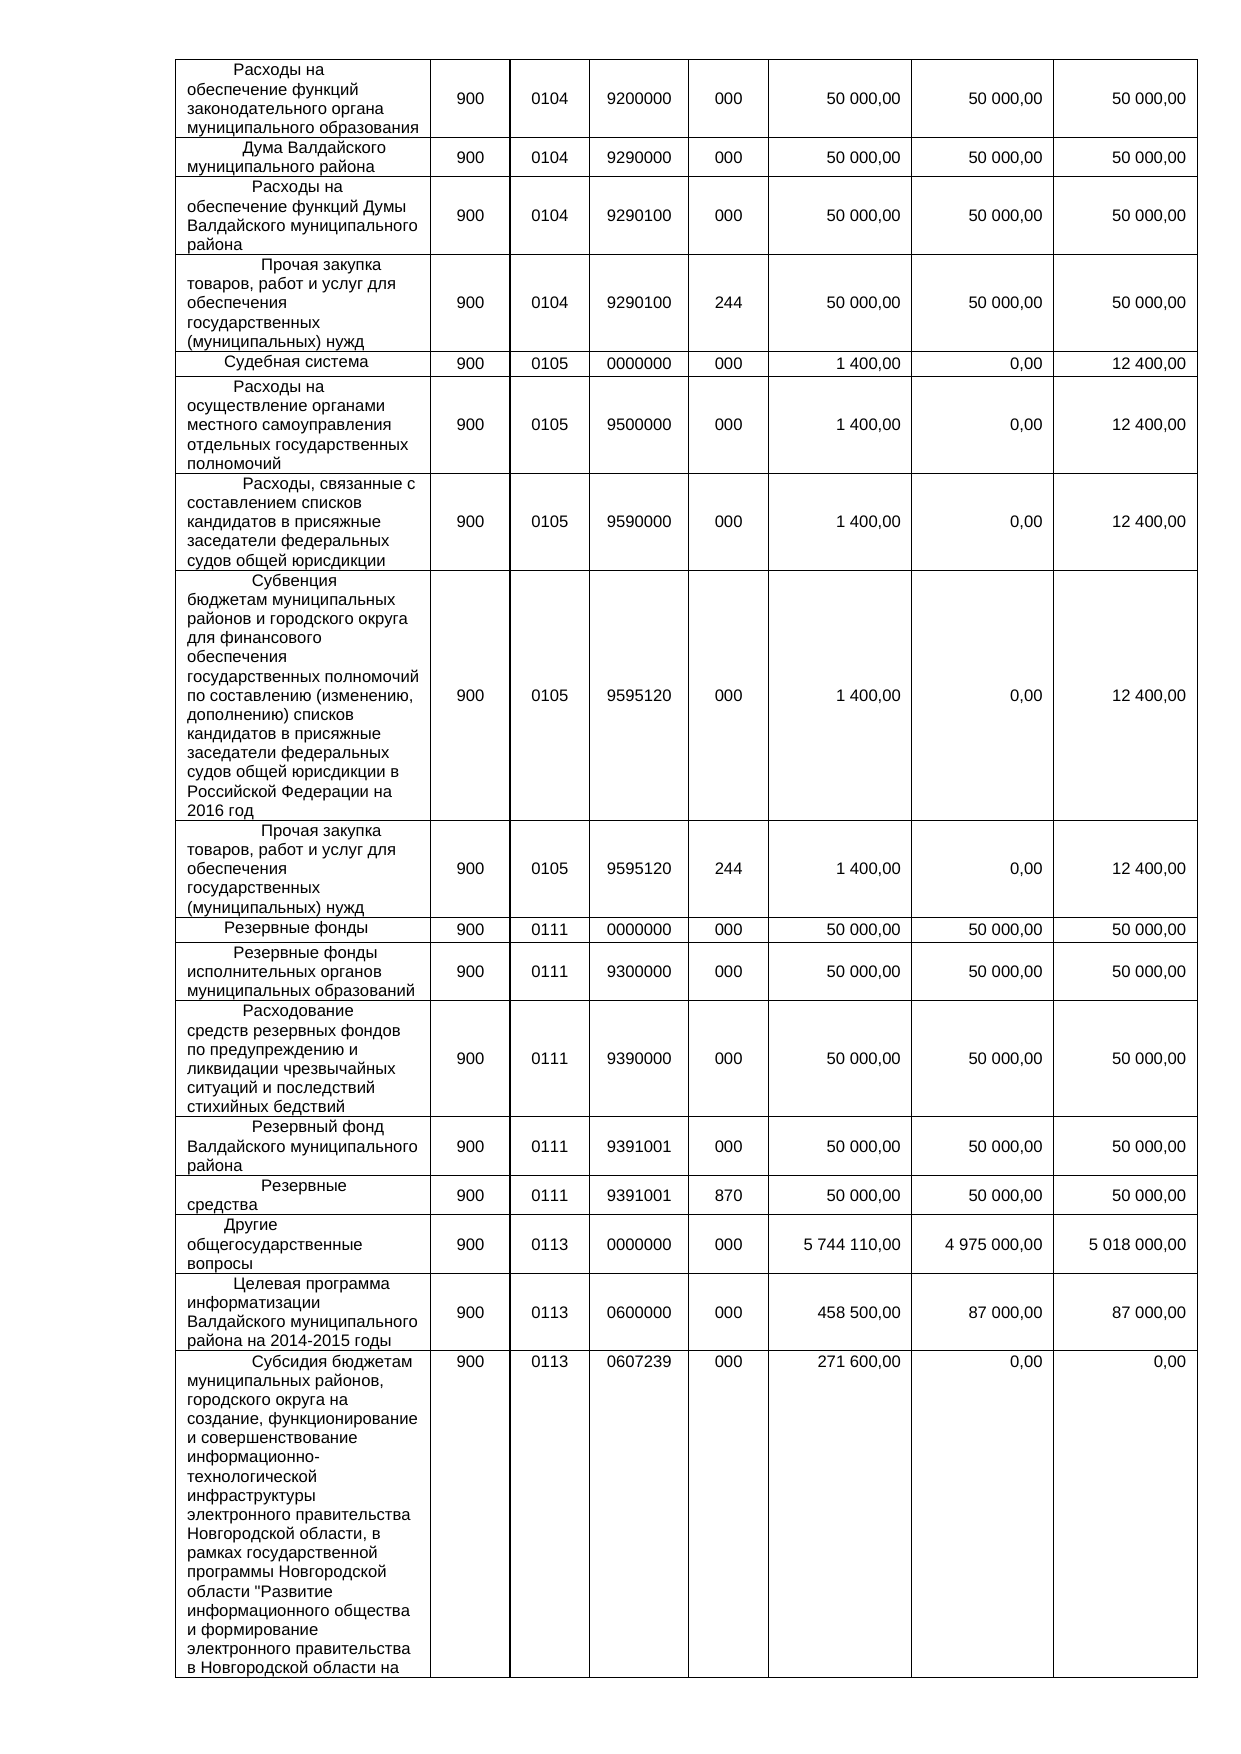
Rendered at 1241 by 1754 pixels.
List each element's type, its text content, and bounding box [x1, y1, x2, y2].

table_cell 0,00 [912, 352, 1053, 376]
table_cell 000 [689, 60, 768, 137]
table_cell 0,00 [912, 474, 1053, 569]
table_cell 0111 [511, 918, 589, 942]
table_cell 0104 [511, 255, 589, 351]
table_cell 50 000,00 [912, 1176, 1053, 1214]
table_cell 4 975 000,00 [912, 1215, 1053, 1273]
table_cell 0105 [511, 352, 589, 376]
table_cell 0105 [511, 377, 589, 473]
table_cell Другие общегосударственные вопросы [176, 1215, 430, 1273]
table_cell 900 [431, 918, 509, 942]
table_cell 000 [689, 1117, 768, 1175]
table_cell 0113 [511, 1215, 589, 1273]
table_cell 50 000,00 [1054, 1001, 1197, 1116]
table_cell 50 000,00 [769, 138, 911, 176]
table_cell 000 [689, 1274, 768, 1350]
table_cell 5 018 000,00 [1054, 1215, 1197, 1273]
table_cell 9595120 [590, 571, 688, 820]
table_cell 0,00 [1054, 1351, 1197, 1677]
table_cell Судебная система [176, 352, 430, 376]
table_cell 0607239 [590, 1351, 688, 1677]
table_cell 5 744 110,00 [769, 1215, 911, 1273]
table_cell Резервный фонд Валдайского муниципального района [176, 1117, 430, 1175]
table_cell 900 [431, 1176, 509, 1214]
table_cell 900 [431, 474, 509, 569]
table_cell 9200000 [590, 60, 688, 137]
table_cell 9590000 [590, 474, 688, 569]
table_cell 50 000,00 [769, 943, 911, 1000]
table_cell 9391001 [590, 1117, 688, 1175]
table_cell 0600000 [590, 1274, 688, 1350]
table_cell 50 000,00 [769, 1117, 911, 1175]
table_cell 000 [689, 377, 768, 473]
table_cell 50 000,00 [912, 138, 1053, 176]
table_cell 50 000,00 [1054, 177, 1197, 254]
table_cell 9390000 [590, 1001, 688, 1116]
table_cell Прочая закупка товаров, работ и услуг для обеспечения государственных (муниципальных) нужд [176, 255, 430, 351]
table_cell Резервные фонды исполнительных органов муниципальных образований [176, 943, 430, 1000]
table_cell 50 000,00 [1054, 60, 1197, 137]
table_cell 870 [689, 1176, 768, 1214]
table_cell 0000000 [590, 352, 688, 376]
table_cell 000 [689, 474, 768, 569]
table_cell 000 [689, 943, 768, 1000]
table_cell 1 400,00 [769, 821, 911, 917]
table_cell 900 [431, 1215, 509, 1273]
table_cell 000 [689, 1351, 768, 1677]
table_cell Прочая закупка товаров, работ и услуг для обеспечения государственных (муниципальных) нужд [176, 821, 430, 917]
table_cell 900 [431, 1274, 509, 1350]
table_cell 0111 [511, 1176, 589, 1214]
table_cell 50 000,00 [1054, 1176, 1197, 1214]
table_cell 0105 [511, 821, 589, 917]
table_cell 50 000,00 [1054, 918, 1197, 942]
table_cell 900 [431, 352, 509, 376]
table_cell 0105 [511, 474, 589, 569]
table_cell 1 400,00 [769, 352, 911, 376]
table_cell 0111 [511, 1001, 589, 1116]
table_cell 50 000,00 [769, 177, 911, 254]
table_cell 50 000,00 [912, 177, 1053, 254]
table_cell 0113 [511, 1274, 589, 1350]
table_cell 000 [689, 1001, 768, 1116]
table_cell 87 000,00 [1054, 1274, 1197, 1350]
table_cell 12 400,00 [1054, 377, 1197, 473]
table_cell 50 000,00 [769, 255, 911, 351]
table_cell 1 400,00 [769, 474, 911, 569]
table_cell 0113 [511, 1351, 589, 1677]
table_cell 271 600,00 [769, 1351, 911, 1677]
table_cell 12 400,00 [1054, 474, 1197, 569]
table_cell 50 000,00 [912, 943, 1053, 1000]
table_cell 900 [431, 821, 509, 917]
table_cell 9300000 [590, 943, 688, 1000]
table_cell 0000000 [590, 1215, 688, 1273]
table_cell 244 [689, 821, 768, 917]
table_cell 900 [431, 255, 509, 351]
table_cell 0,00 [912, 1351, 1053, 1677]
table_cell 0105 [511, 571, 589, 820]
table_cell 50 000,00 [912, 1117, 1053, 1175]
table_cell 900 [431, 138, 509, 176]
table_cell Расходы, связанные с составлением списков кандидатов в присяжные заседатели федеральных судов общей юрисдикции [176, 474, 430, 569]
table_cell Расходы на обеспечение функций Думы Валдайского муниципального района [176, 177, 430, 254]
table_cell Субвенция бюджетам муниципальных районов и городского округа для финансового обеспечения государственных полномочий по составлению (изменению, дополнению) списков кандидатов в присяжные заседатели федеральных судов общей юрисдикции в Российской Федерации на 2016 год [176, 571, 430, 820]
table_cell 900 [431, 377, 509, 473]
table_cell 458 500,00 [769, 1274, 911, 1350]
table_cell 900 [431, 1351, 509, 1677]
table_cell Резервные фонды [176, 918, 430, 942]
table_cell 000 [689, 918, 768, 942]
table_cell 9290100 [590, 177, 688, 254]
table_cell 50 000,00 [912, 1001, 1053, 1116]
table_cell 000 [689, 571, 768, 820]
table_cell 50 000,00 [1054, 255, 1197, 351]
table_cell 50 000,00 [769, 60, 911, 137]
table_cell 50 000,00 [912, 255, 1053, 351]
table_cell 900 [431, 943, 509, 1000]
table_cell 50 000,00 [769, 918, 911, 942]
table_cell 50 000,00 [912, 918, 1053, 942]
table_cell 0104 [511, 177, 589, 254]
table_cell 0111 [511, 943, 589, 1000]
table_cell 50 000,00 [1054, 138, 1197, 176]
table_cell 0,00 [912, 377, 1053, 473]
table_cell 900 [431, 1117, 509, 1175]
table_cell 900 [431, 60, 509, 137]
table_cell 000 [689, 138, 768, 176]
table_cell 9391001 [590, 1176, 688, 1214]
table_cell Расходование средств резервных фондов по предупреждению и ликвидации чрезвычайных ситуаций и последствий стихийных бедствий [176, 1001, 430, 1116]
table_cell 12 400,00 [1054, 352, 1197, 376]
table_cell 0104 [511, 138, 589, 176]
table_cell Расходы на осуществление органами местного самоуправления отдельных государственных полномочий [176, 377, 430, 473]
table_cell 900 [431, 177, 509, 254]
table_cell Дума Валдайского муниципального района [176, 138, 430, 176]
table_cell Резервные средства [176, 1176, 430, 1214]
table_cell 1 400,00 [769, 571, 911, 820]
table_cell 1 400,00 [769, 377, 911, 473]
table_cell 0000000 [590, 918, 688, 942]
table_cell 0111 [511, 1117, 589, 1175]
table_cell 50 000,00 [769, 1001, 911, 1116]
table_cell Расходы на обеспечение функций законодательного органа муниципального образования [176, 60, 430, 137]
table_cell 900 [431, 1001, 509, 1116]
table_cell Целевая программа информатизации Валдайского муниципального района на 2014-2015 годы [176, 1274, 430, 1350]
table_cell 0,00 [912, 571, 1053, 820]
table_cell 0,00 [912, 821, 1053, 917]
table_cell 000 [689, 352, 768, 376]
table_cell 50 000,00 [912, 60, 1053, 137]
table_cell 50 000,00 [769, 1176, 911, 1214]
table_cell 50 000,00 [1054, 943, 1197, 1000]
table_cell 50 000,00 [1054, 1117, 1197, 1175]
table_cell 000 [689, 1215, 768, 1273]
table_cell 9595120 [590, 821, 688, 917]
table_cell 0104 [511, 60, 589, 137]
table_cell 87 000,00 [912, 1274, 1053, 1350]
table_cell 9500000 [590, 377, 688, 473]
table_cell 9290000 [590, 138, 688, 176]
table_cell 000 [689, 177, 768, 254]
table_cell 244 [689, 255, 768, 351]
table_cell 9290100 [590, 255, 688, 351]
table_cell 900 [431, 571, 509, 820]
table_cell 12 400,00 [1054, 821, 1197, 917]
table_cell 12 400,00 [1054, 571, 1197, 820]
